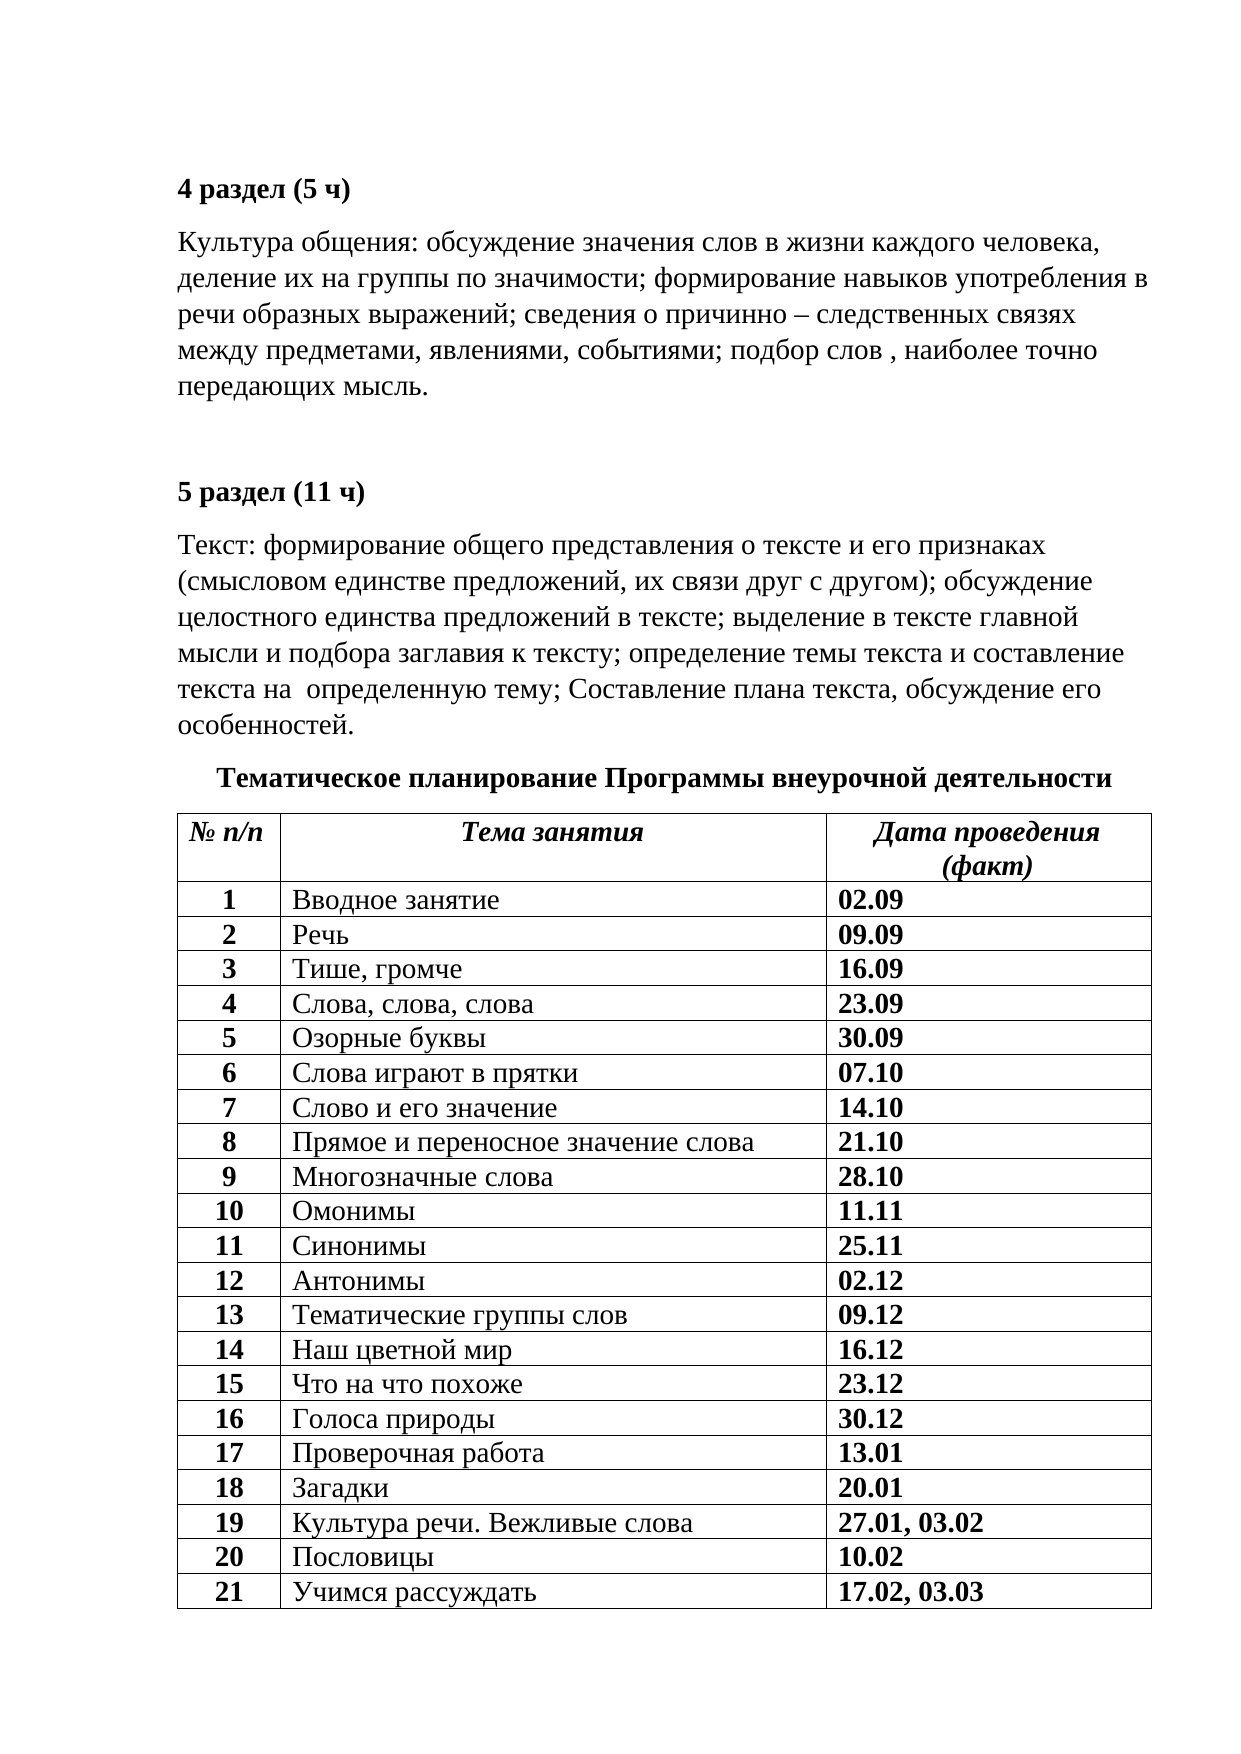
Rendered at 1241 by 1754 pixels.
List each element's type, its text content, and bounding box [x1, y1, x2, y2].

table_cell 09.12 [827, 1297, 1151, 1331]
table_cell 15 [178, 1366, 280, 1400]
table_cell 16.09 [827, 951, 1151, 985]
table_cell 8 [178, 1124, 280, 1158]
table_cell 17.02, 03.03 [827, 1574, 1151, 1607]
table_cell 10 [178, 1194, 280, 1227]
table_cell 19 [178, 1505, 280, 1538]
table_cell 21.10 [827, 1124, 1151, 1158]
table_cell 6 [178, 1055, 280, 1089]
table_cell Тематические группы слов [281, 1297, 826, 1331]
table_cell 16 [178, 1401, 280, 1434]
table_cell Вводное занятие [281, 882, 826, 916]
table_cell 27.01, 03.02 [827, 1505, 1151, 1538]
table_cell Многозначные слова [281, 1159, 826, 1192]
table_cell Слово и его значение [281, 1090, 826, 1123]
text Тематическое планирование Программы внеурочной деятельности [177, 760, 1152, 794]
table_cell 3 [178, 951, 280, 985]
table_cell 12 [178, 1263, 280, 1296]
table_cell Проверочная работа [281, 1436, 826, 1469]
table_cell 30.09 [827, 1021, 1151, 1054]
table_cell 09.09 [827, 917, 1151, 950]
table_cell Тише, громче [281, 951, 826, 985]
table_cell Речь [281, 917, 826, 950]
table_cell 10.02 [827, 1539, 1151, 1573]
table_cell 20.01 [827, 1470, 1151, 1504]
table_cell Синонимы [281, 1228, 826, 1262]
table_cell Прямое и переносное значение слова [281, 1124, 826, 1158]
table_cell 17 [178, 1436, 280, 1469]
table_cell Голоса природы [281, 1401, 826, 1434]
table_cell Омонимы [281, 1194, 826, 1227]
text Культура общения: обсуждение значения слов в жизни каждого человека, деление их на группы по значимости; формирование навыков употребления в речи образных выражений; сведения о причинно – следственных связях между предметами, явлениями, событиями; подбор слов , наиболее точно передающих мысль. [177, 224, 1152, 402]
table_cell Слова играют в прятки [281, 1055, 826, 1089]
text 4 раздел (5 ч) [177, 171, 1152, 204]
table_cell Слова, слова, слова [281, 986, 826, 1019]
table_cell Озорные буквы [281, 1021, 826, 1054]
table_cell 20 [178, 1539, 280, 1573]
table_cell 11 [178, 1228, 280, 1262]
table_cell 7 [178, 1090, 280, 1123]
table_cell 02.09 [827, 882, 1151, 916]
table_cell Антонимы [281, 1263, 826, 1296]
table_cell 13 [178, 1297, 280, 1331]
table_cell Наш цветной мир [281, 1332, 826, 1365]
table_cell 23.12 [827, 1366, 1151, 1400]
table_header Тема занятия [281, 814, 826, 881]
table_cell 14 [178, 1332, 280, 1365]
table_cell 5 [178, 1021, 280, 1054]
table_cell Учимся рассуждать [281, 1574, 826, 1607]
table_cell 30.12 [827, 1401, 1151, 1434]
text 5 раздел (11 ч) [177, 474, 1152, 507]
table_cell 4 [178, 986, 280, 1019]
table_cell 25.11 [827, 1228, 1151, 1262]
table_cell Загадки [281, 1470, 826, 1504]
table_cell Что на что похоже [281, 1366, 826, 1400]
table_cell 9 [178, 1159, 280, 1192]
table_cell 13.01 [827, 1436, 1151, 1469]
table_cell 23.09 [827, 986, 1151, 1019]
table_cell 02.12 [827, 1263, 1151, 1296]
table_cell Пословицы [281, 1539, 826, 1573]
table_cell 14.10 [827, 1090, 1151, 1123]
table_cell 1 [178, 882, 280, 916]
table_cell 21 [178, 1574, 280, 1607]
table_cell 11.11 [827, 1194, 1151, 1227]
text Текст: формирование общего представления о тексте и его признаках (смысловом единстве предложений, их связи друг с другом); обсуждение целостного единства предложений в тексте; выделение в тексте главной мысли и подбора заглавия к тексту; определение темы текста и составление текста на определенную тему; Составление плана текста, обсуждение его особенностей. [177, 527, 1152, 741]
table_header № п/п [178, 814, 280, 881]
table_header Дата проведения (факт) [827, 814, 1151, 881]
table_cell 07.10 [827, 1055, 1151, 1089]
table_cell Культура речи. Вежливые слова [281, 1505, 826, 1538]
table_cell 28.10 [827, 1159, 1151, 1192]
table_cell 16.12 [827, 1332, 1151, 1365]
table_cell 18 [178, 1470, 280, 1504]
table_cell 2 [178, 917, 280, 950]
